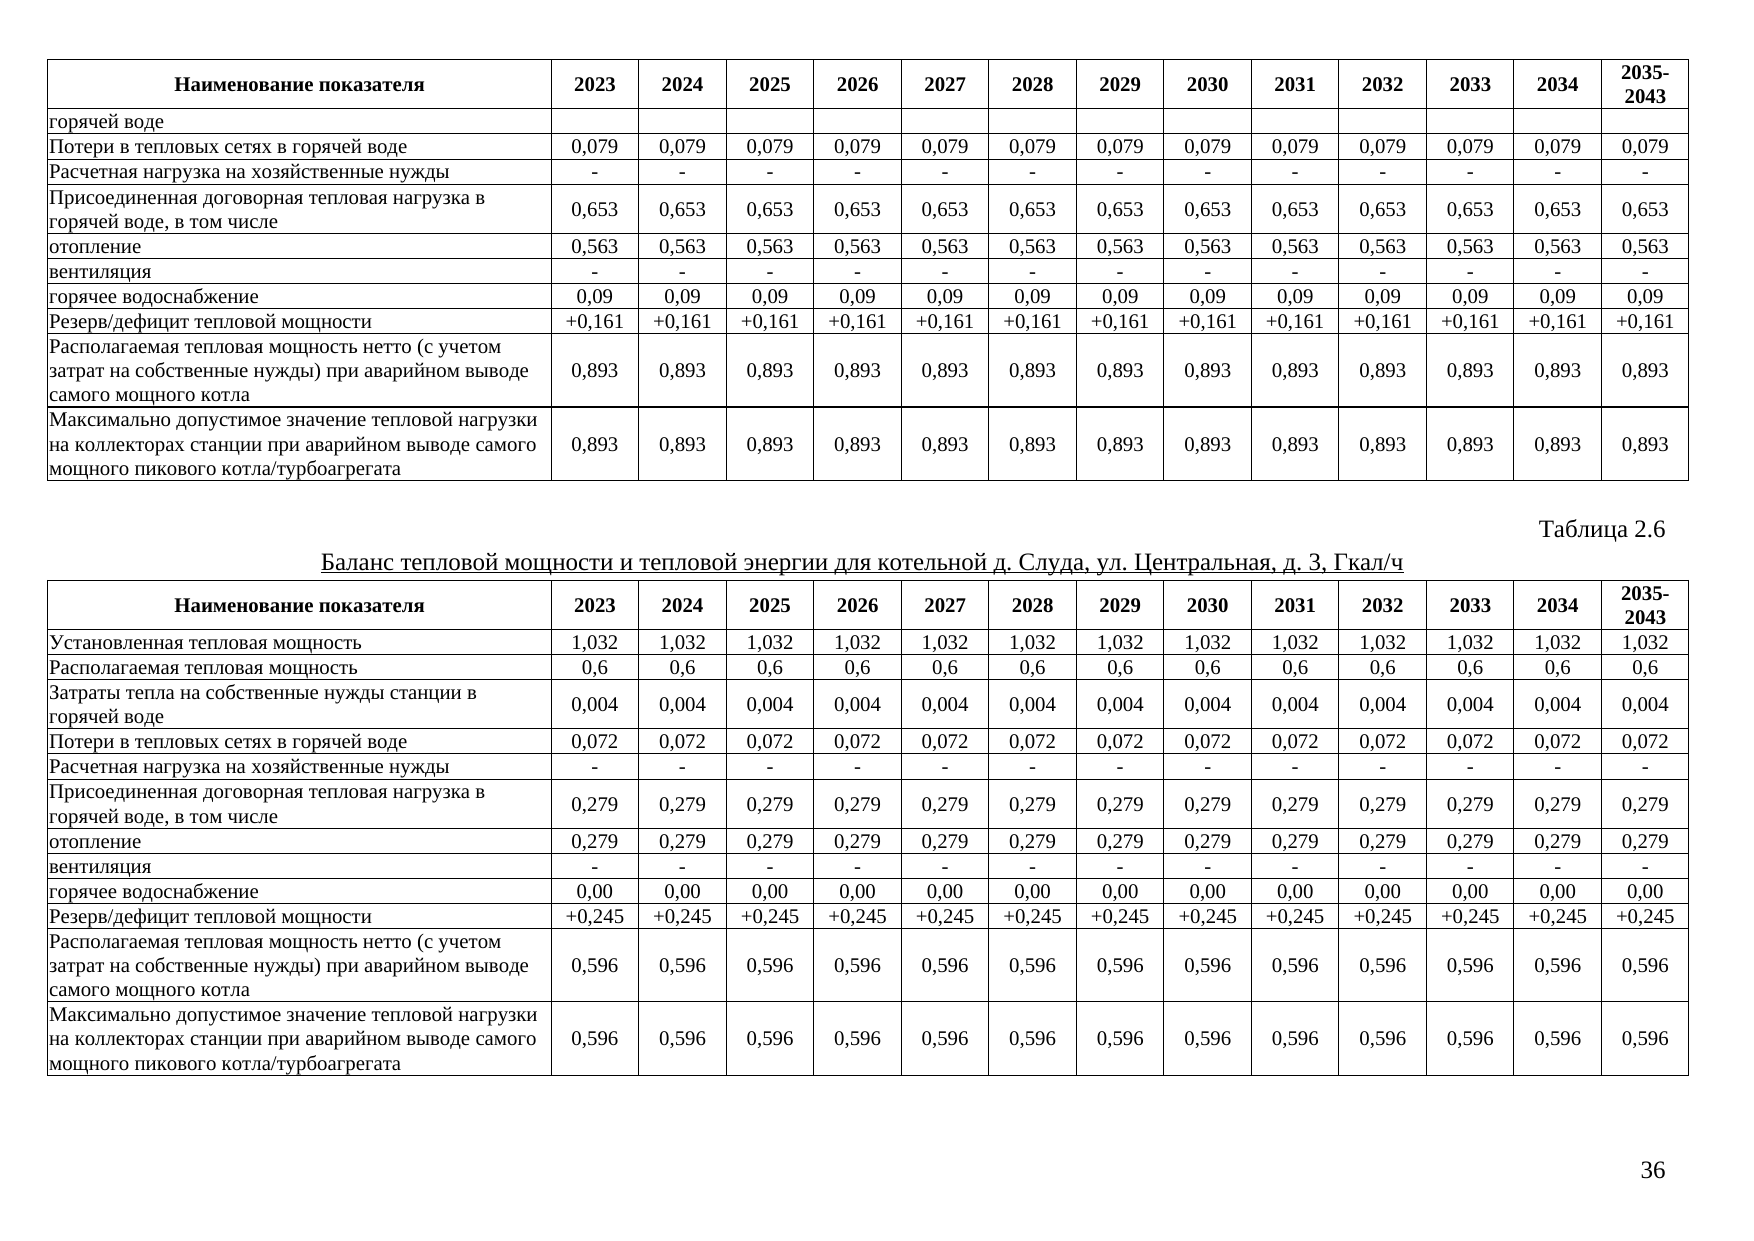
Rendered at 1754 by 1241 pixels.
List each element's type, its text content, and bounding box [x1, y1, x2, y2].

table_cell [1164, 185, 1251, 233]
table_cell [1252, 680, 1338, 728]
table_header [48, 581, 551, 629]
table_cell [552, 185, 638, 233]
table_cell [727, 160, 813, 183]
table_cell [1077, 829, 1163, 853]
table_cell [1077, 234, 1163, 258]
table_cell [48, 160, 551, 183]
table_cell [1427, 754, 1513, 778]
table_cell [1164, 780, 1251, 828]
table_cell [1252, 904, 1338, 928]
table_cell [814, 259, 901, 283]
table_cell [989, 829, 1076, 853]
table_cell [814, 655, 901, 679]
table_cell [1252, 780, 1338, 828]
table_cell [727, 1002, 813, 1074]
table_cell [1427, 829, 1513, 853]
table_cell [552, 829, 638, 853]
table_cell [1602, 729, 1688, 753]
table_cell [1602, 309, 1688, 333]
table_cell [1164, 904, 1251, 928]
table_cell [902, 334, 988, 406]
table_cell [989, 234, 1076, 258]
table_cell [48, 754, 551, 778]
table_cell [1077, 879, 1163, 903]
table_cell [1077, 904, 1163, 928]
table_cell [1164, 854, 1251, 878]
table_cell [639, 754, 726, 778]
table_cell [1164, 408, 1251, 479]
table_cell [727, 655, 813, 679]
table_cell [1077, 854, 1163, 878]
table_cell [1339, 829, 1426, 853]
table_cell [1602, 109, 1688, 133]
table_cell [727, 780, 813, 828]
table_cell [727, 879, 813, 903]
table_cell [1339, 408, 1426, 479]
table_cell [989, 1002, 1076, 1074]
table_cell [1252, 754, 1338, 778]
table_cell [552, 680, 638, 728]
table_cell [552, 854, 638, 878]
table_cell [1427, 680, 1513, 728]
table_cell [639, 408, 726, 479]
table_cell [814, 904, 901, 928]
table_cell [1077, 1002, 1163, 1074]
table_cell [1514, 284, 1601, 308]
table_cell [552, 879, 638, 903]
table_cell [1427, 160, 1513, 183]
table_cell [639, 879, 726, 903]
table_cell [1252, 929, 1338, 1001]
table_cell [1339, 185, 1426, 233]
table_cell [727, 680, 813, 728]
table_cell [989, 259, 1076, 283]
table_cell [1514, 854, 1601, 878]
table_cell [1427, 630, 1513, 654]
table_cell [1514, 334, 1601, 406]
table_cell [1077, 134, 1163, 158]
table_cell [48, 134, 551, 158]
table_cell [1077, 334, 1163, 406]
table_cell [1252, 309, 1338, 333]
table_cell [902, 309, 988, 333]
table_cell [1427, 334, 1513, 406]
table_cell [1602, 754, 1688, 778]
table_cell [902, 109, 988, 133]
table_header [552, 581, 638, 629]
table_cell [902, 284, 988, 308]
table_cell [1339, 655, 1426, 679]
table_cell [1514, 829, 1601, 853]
text Баланс тепловой мощности и тепловой энергии для котельной д. Слуда, ул. Центральная, д. 3, Гкал/ч [59, 547, 1665, 575]
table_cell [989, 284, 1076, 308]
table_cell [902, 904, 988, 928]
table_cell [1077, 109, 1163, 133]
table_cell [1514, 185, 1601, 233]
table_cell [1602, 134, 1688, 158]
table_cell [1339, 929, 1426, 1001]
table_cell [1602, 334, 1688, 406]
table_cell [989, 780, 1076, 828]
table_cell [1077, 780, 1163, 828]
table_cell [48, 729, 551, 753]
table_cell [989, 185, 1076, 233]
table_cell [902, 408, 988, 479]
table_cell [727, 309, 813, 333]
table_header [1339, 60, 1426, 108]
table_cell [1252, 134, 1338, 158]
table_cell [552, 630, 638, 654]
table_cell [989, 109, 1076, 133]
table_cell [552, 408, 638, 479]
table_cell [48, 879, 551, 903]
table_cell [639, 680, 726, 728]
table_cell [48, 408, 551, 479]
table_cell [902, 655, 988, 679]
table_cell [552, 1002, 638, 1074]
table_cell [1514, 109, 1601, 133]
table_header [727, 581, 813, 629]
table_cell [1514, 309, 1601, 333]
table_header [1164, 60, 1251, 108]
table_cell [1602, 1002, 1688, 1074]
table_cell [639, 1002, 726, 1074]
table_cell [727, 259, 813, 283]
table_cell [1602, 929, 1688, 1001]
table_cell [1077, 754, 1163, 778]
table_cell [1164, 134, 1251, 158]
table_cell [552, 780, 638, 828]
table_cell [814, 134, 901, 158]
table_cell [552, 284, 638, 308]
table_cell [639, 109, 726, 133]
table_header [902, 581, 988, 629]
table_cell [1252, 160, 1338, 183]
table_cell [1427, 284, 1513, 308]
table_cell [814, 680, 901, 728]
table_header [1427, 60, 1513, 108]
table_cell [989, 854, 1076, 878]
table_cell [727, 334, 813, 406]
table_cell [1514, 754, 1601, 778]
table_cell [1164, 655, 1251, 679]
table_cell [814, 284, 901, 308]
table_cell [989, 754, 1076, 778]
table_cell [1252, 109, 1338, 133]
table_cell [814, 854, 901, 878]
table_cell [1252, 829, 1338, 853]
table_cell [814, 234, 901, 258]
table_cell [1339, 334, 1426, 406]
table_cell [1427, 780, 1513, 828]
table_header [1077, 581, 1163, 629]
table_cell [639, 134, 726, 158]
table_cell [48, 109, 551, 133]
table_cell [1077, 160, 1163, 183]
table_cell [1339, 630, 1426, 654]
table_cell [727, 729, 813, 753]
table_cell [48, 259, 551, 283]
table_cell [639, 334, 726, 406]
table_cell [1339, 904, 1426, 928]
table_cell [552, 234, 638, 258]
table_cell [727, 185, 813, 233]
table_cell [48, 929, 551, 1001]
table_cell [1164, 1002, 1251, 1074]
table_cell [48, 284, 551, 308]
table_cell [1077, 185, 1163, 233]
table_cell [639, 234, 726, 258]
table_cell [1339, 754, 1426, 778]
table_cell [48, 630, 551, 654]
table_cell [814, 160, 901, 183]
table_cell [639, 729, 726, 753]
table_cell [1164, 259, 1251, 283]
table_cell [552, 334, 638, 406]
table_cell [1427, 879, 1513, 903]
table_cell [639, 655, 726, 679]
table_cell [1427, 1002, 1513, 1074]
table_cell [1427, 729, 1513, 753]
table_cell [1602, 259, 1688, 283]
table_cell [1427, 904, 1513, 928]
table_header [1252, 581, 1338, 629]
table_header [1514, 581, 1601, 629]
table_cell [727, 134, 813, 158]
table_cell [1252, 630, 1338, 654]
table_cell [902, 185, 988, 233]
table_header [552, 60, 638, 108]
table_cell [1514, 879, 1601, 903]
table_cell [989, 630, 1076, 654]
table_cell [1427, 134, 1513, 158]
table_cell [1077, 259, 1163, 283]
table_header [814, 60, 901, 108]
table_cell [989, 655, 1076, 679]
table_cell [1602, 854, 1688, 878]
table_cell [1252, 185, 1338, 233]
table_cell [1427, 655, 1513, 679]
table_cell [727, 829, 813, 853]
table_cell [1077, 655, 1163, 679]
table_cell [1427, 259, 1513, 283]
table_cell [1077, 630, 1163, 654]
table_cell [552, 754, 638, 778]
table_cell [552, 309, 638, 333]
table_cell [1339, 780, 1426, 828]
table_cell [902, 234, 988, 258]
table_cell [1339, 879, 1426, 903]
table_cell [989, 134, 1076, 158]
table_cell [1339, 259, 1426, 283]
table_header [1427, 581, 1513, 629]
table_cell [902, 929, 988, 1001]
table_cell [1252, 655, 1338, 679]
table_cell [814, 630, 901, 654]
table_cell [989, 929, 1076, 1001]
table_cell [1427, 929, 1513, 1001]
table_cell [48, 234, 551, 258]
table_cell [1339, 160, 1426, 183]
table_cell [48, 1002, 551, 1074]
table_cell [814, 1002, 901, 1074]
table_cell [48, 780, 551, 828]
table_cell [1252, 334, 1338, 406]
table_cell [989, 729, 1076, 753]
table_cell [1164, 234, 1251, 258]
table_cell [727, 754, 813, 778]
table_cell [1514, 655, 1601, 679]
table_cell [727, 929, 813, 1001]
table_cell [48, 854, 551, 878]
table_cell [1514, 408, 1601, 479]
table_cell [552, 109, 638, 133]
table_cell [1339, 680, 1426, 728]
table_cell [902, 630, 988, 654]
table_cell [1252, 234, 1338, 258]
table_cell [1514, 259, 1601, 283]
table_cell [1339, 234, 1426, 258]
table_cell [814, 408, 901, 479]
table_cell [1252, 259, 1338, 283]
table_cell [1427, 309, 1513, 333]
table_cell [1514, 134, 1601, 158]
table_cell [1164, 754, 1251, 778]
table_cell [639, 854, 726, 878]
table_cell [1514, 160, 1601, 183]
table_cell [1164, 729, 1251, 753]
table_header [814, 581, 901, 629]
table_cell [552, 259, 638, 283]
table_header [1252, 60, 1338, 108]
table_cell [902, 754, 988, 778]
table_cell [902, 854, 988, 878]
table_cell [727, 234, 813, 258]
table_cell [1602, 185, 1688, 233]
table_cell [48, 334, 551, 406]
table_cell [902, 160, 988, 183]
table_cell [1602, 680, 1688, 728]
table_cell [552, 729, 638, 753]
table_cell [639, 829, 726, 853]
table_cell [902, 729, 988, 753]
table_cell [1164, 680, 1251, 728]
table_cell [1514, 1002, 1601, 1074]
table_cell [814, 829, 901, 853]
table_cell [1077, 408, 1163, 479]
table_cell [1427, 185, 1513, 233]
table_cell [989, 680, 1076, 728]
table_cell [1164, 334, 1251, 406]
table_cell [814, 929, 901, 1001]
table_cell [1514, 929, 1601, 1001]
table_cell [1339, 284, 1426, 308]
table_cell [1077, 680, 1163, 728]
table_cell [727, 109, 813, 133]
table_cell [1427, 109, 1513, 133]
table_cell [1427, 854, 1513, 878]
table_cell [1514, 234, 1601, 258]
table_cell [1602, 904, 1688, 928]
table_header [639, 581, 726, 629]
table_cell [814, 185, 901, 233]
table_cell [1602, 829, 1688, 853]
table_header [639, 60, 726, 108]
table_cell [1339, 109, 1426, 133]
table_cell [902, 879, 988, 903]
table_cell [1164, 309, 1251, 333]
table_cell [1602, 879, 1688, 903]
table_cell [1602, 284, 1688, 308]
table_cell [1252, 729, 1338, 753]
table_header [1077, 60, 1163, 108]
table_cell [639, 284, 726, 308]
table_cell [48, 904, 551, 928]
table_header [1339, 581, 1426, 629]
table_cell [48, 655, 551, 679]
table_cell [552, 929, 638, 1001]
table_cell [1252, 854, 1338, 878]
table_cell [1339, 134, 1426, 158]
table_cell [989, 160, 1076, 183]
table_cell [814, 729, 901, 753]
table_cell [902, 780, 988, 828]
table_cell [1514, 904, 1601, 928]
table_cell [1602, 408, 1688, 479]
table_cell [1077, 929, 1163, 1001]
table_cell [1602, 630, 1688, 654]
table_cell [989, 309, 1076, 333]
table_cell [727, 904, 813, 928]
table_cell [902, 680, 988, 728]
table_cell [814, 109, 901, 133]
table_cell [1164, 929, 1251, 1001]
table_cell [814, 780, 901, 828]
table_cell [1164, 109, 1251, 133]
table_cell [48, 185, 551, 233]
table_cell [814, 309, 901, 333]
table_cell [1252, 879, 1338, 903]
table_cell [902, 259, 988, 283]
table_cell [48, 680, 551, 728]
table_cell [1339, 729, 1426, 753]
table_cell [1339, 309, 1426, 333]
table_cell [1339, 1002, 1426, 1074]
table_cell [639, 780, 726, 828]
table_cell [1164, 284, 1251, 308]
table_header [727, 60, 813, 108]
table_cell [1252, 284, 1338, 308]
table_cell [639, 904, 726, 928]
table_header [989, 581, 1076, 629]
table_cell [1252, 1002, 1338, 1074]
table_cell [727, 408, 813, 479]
text Таблица 2.6 [59, 514, 1665, 542]
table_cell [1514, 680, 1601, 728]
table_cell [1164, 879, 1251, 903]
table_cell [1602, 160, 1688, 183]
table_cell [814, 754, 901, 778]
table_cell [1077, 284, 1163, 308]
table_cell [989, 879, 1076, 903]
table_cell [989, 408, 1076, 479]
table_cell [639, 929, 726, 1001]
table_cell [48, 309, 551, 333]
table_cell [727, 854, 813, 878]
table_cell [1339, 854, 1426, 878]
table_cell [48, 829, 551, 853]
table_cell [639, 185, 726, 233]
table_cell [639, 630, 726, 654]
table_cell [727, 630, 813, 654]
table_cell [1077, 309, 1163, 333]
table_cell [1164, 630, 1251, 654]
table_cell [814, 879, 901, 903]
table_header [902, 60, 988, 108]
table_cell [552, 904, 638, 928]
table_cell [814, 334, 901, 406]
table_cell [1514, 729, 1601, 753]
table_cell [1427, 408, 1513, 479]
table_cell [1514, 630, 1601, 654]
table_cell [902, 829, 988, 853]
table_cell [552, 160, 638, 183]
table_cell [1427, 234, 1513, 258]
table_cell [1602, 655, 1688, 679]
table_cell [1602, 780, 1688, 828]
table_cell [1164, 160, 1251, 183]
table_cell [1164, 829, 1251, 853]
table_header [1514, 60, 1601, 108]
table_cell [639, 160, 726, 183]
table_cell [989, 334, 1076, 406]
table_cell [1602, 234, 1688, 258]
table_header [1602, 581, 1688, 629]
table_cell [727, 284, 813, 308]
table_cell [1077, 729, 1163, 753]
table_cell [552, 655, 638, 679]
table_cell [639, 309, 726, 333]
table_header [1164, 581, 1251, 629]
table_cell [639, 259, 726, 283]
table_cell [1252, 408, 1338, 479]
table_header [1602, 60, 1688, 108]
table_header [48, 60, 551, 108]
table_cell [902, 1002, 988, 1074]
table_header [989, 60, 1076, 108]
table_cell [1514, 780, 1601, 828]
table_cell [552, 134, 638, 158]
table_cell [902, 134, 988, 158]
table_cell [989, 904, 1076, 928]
